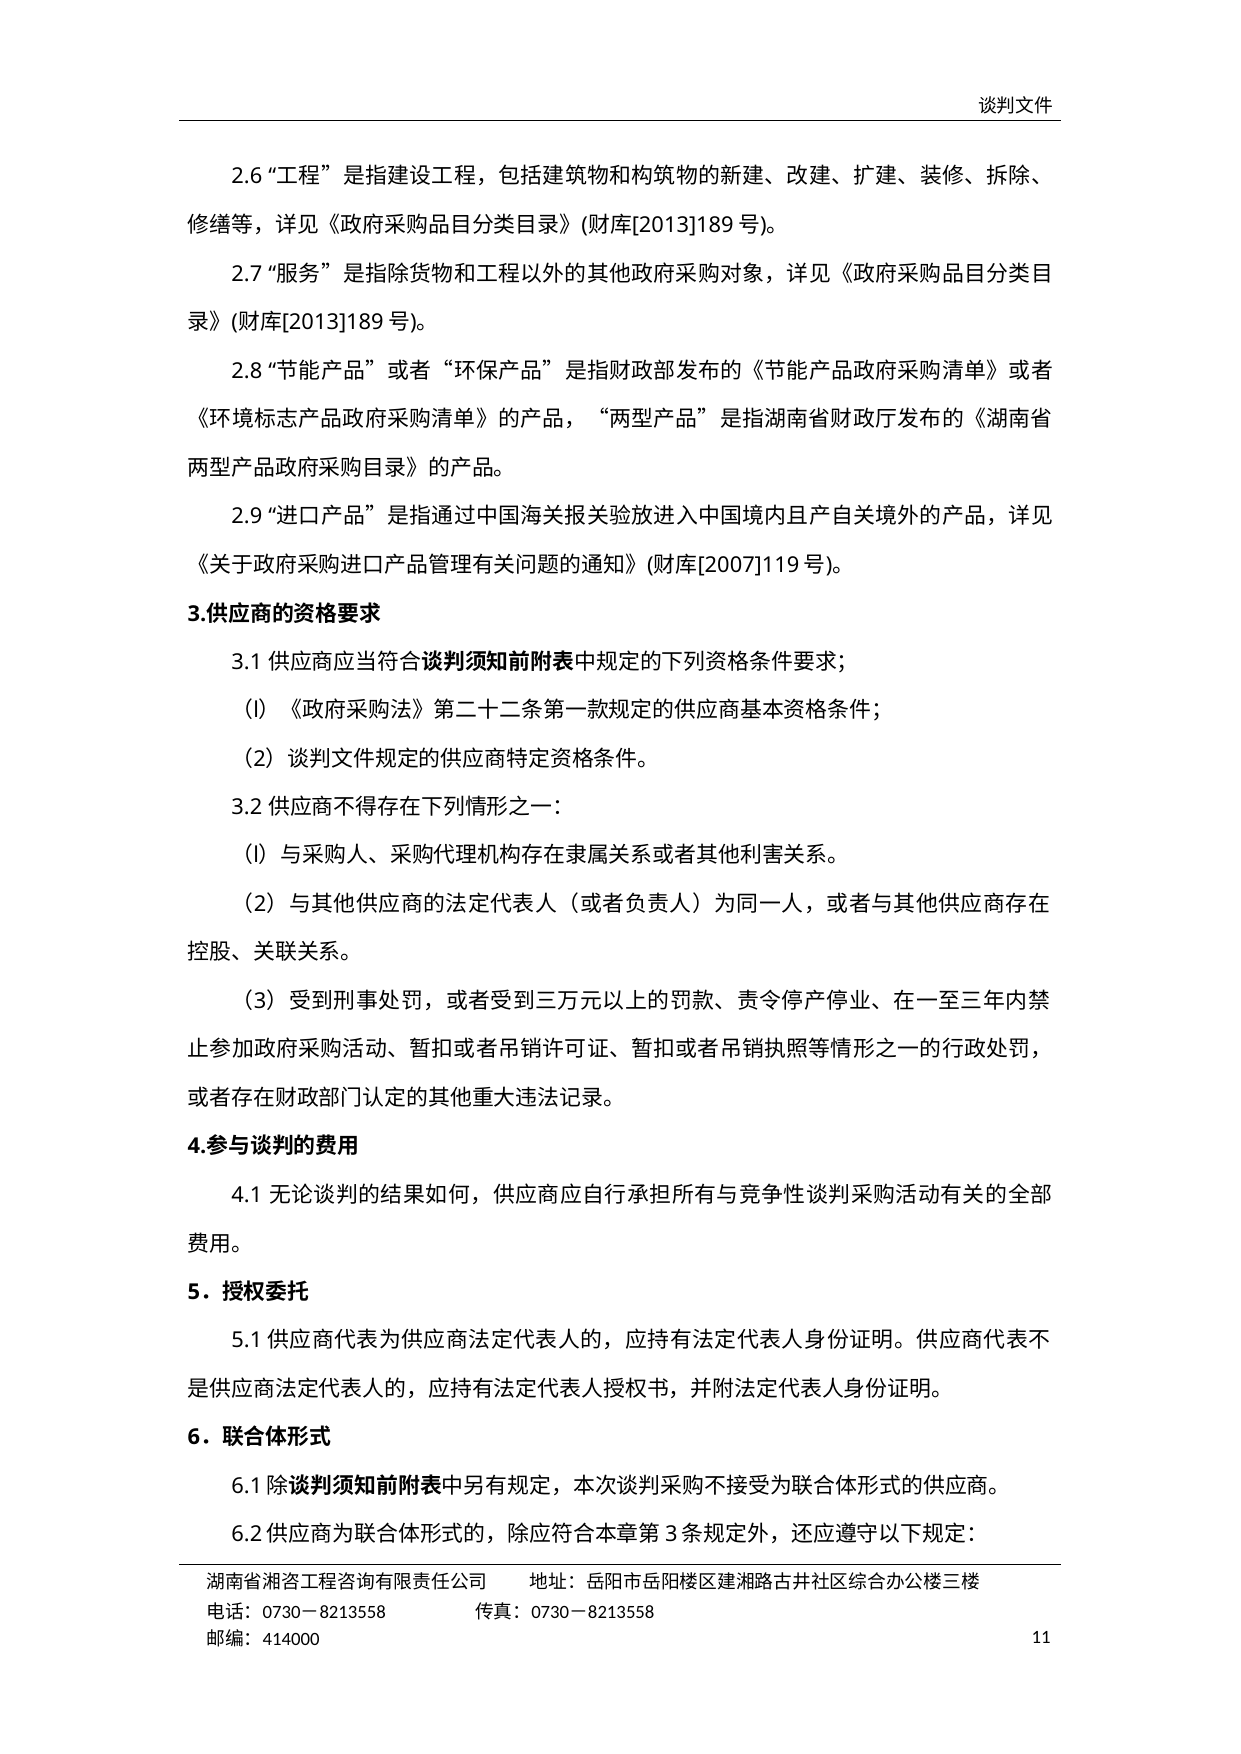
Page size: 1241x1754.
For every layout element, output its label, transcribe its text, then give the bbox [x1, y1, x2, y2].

text （2）谈判文件规定的供应商特定资格条件。 [187, 740, 1053, 773]
text （l）《政府采购法》第二十二条第一款规定的供应商基本资格条件； [187, 692, 1053, 724]
text 5.1供应商代表为供应商法定代表人的，应持有法定代表人身份证明。供应商代表不是供应商法定代表人的，应持有法定代表人授权书，并附法定代表人身份证明。 [187, 1322, 1053, 1403]
text 3.1 供应商应当符合谈判须知前附表中规定的下列资格条件要求； [187, 643, 1053, 676]
text 2.6 “工程”是指建设工程，包括建筑物和构筑物的新建、改建、扩建、装修、拆除、修缮等，详见《政府采购品目分类目录》(财库[2013]189号)。 [187, 158, 1053, 239]
text 4.参与谈判的费用 [187, 1128, 1053, 1161]
text 3.2 供应商不得存在下列情形之一： [187, 788, 1053, 821]
text 5．授权委托 [187, 1273, 1053, 1306]
text 6.1除谈判须知前附表中另有规定，本次谈判采购不接受为联合体形式的供应商。 [187, 1467, 1053, 1500]
text （l）与采购人、采购代理机构存在隶属关系或者其他利害关系。 [187, 837, 1053, 869]
text 4.1 无论谈判的结果如何，供应商应自行承担所有与竞争性谈判采购活动有关的全部费用。 [187, 1176, 1053, 1258]
text （3）受到刑事处罚，或者受到三万元以上的罚款、责令停产停业、在一至三年内禁止参加政府采购活动、暂扣或者吊销许可证、暂扣或者吊销执照等情形之一的行政处罚，或者存在财政部门认定的其他重大违法记录。 [187, 982, 1053, 1112]
text 2.7 “服务”是指除货物和工程以外的其他政府采购对象，详见《政府采购品目分类目录》(财库[2013]189号)。 [187, 255, 1053, 336]
text 3.供应商的资格要求 [187, 595, 1053, 628]
text （2）与其他供应商的法定代表人（或者负责人）为同一人，或者与其他供应商存在控股、关联关系。 [187, 885, 1053, 966]
text 2.9 “进口产品”是指通过中国海关报关验放进入中国境内且产自关境外的产品，详见《关于政府采购进口产品管理有关问题的通知》(财库[2007]119号)。 [187, 498, 1053, 579]
text 2.8 “节能产品”或者“环保产品”是指财政部发布的《节能产品政府采购清单》或者《环境标志产品政府采购清单》的产品，“两型产品”是指湖南省财政厅发布的《湖南省两型产品政府采购目录》的产品。 [187, 352, 1053, 482]
text 6.2供应商为联合体形式的，除应符合本章第3条规定外，还应遵守以下规定： [187, 1516, 1053, 1548]
text 6．联合体形式 [187, 1419, 1053, 1451]
